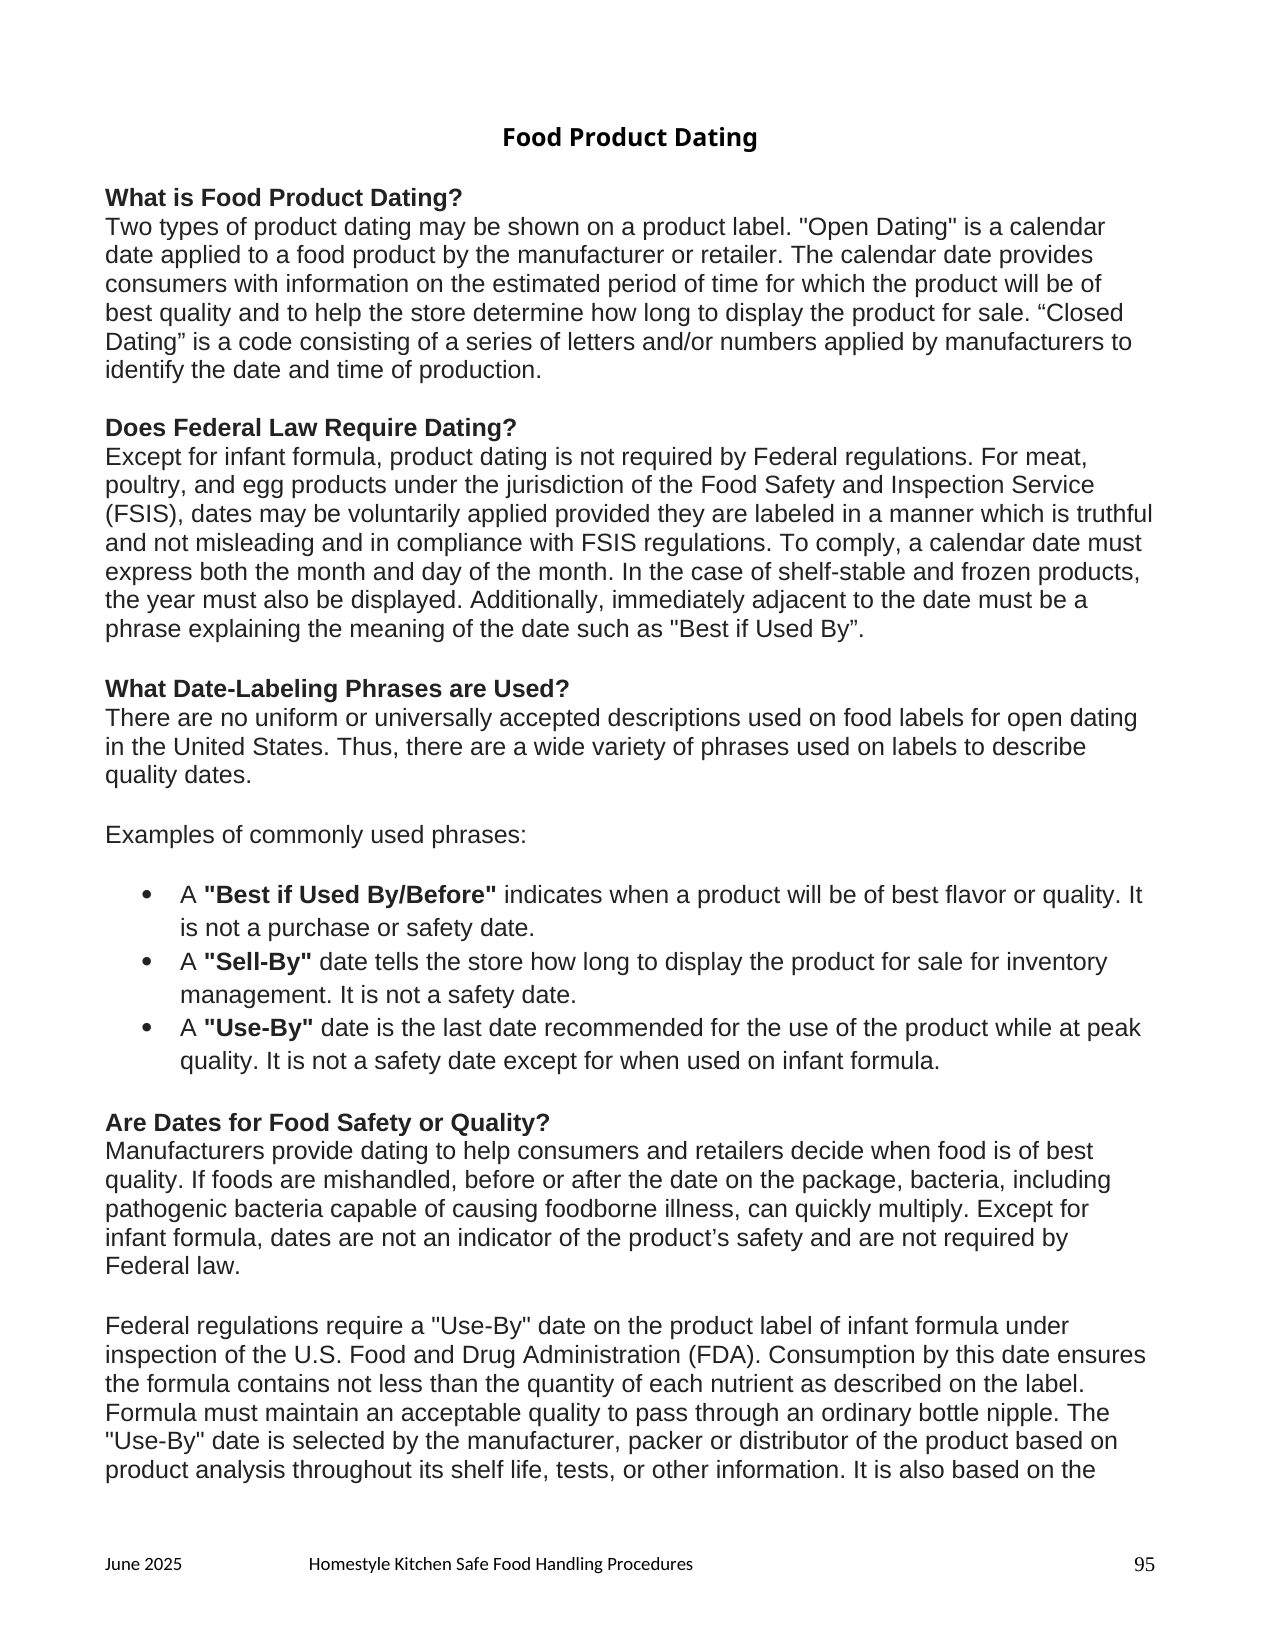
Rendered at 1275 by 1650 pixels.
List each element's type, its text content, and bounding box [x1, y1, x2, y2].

subtitle Food Product Dating [105, 120, 1155, 154]
list A "Sell-By" date tells the store how long to display the product for sale for inventory management. It is not a safety date. [142, 946, 1155, 1008]
list A "Best if Used By/Before" indicates when a product will be of best flavor or quality. It is not a purchase or safety date. [142, 880, 1155, 942]
text Does Federal Law Require Dating? Except for infant formula, product dating is not required by Federal regulations. For meat, poultry, and egg products under the jurisdiction of the Food Safety and Inspection Service (FSIS), dates may be voluntarily applied provided they are labeled in a manner which is truthful and not misleading and in compliance with FSIS regulations. To comply, a calendar date must express both the month and day of the month. In the case of shelf-stable and frozen products, the year must also be displayed. Additionally, immediately adjacent to the date must be a phrase explaining the meaning of the date such as "Best if Used By”. [105, 413, 1155, 643]
text What Date-Labeling Phrases are Used? There are no uniform or universally accepted descriptions used on food labels for open dating in the United States. Thus, there are a wide variety of phrases used on labels to describe quality dates. [105, 674, 1155, 789]
text What is Food Product Dating? Two types of product dating may be shown on a product label. "Open Dating" is a calendar date applied to a food product by the manufacturer or retailer. The calendar date provides consumers with information on the estimated period of time for which the product will be of best quality and to help the store determine how long to display the product for sale. “Closed Dating” is a code consisting of a series of letters and/or numbers applied by manufacturers to identify the date and time of production. [470, 183, 1155, 384]
text Are Dates for Food Safety or Quality? Manufacturers provide dating to help consumers and retailers decide when food is of best quality. If foods are mishandled, before or after the date on the package, bacteria, including pathogenic bacteria capable of causing foodborne illness, can quickly multiply. Except for infant formula, dates are not an indicator of the product’s safety and are not required by Federal law. [105, 1107, 1155, 1280]
text Examples of commonly used phrases: [105, 820, 1155, 849]
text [105, 1311, 1155, 1484]
list A "Use-By" date is the last date recommended for the use of the product while at peak quality. It is not a safety date except for when used on infant formula. [142, 1013, 1155, 1074]
